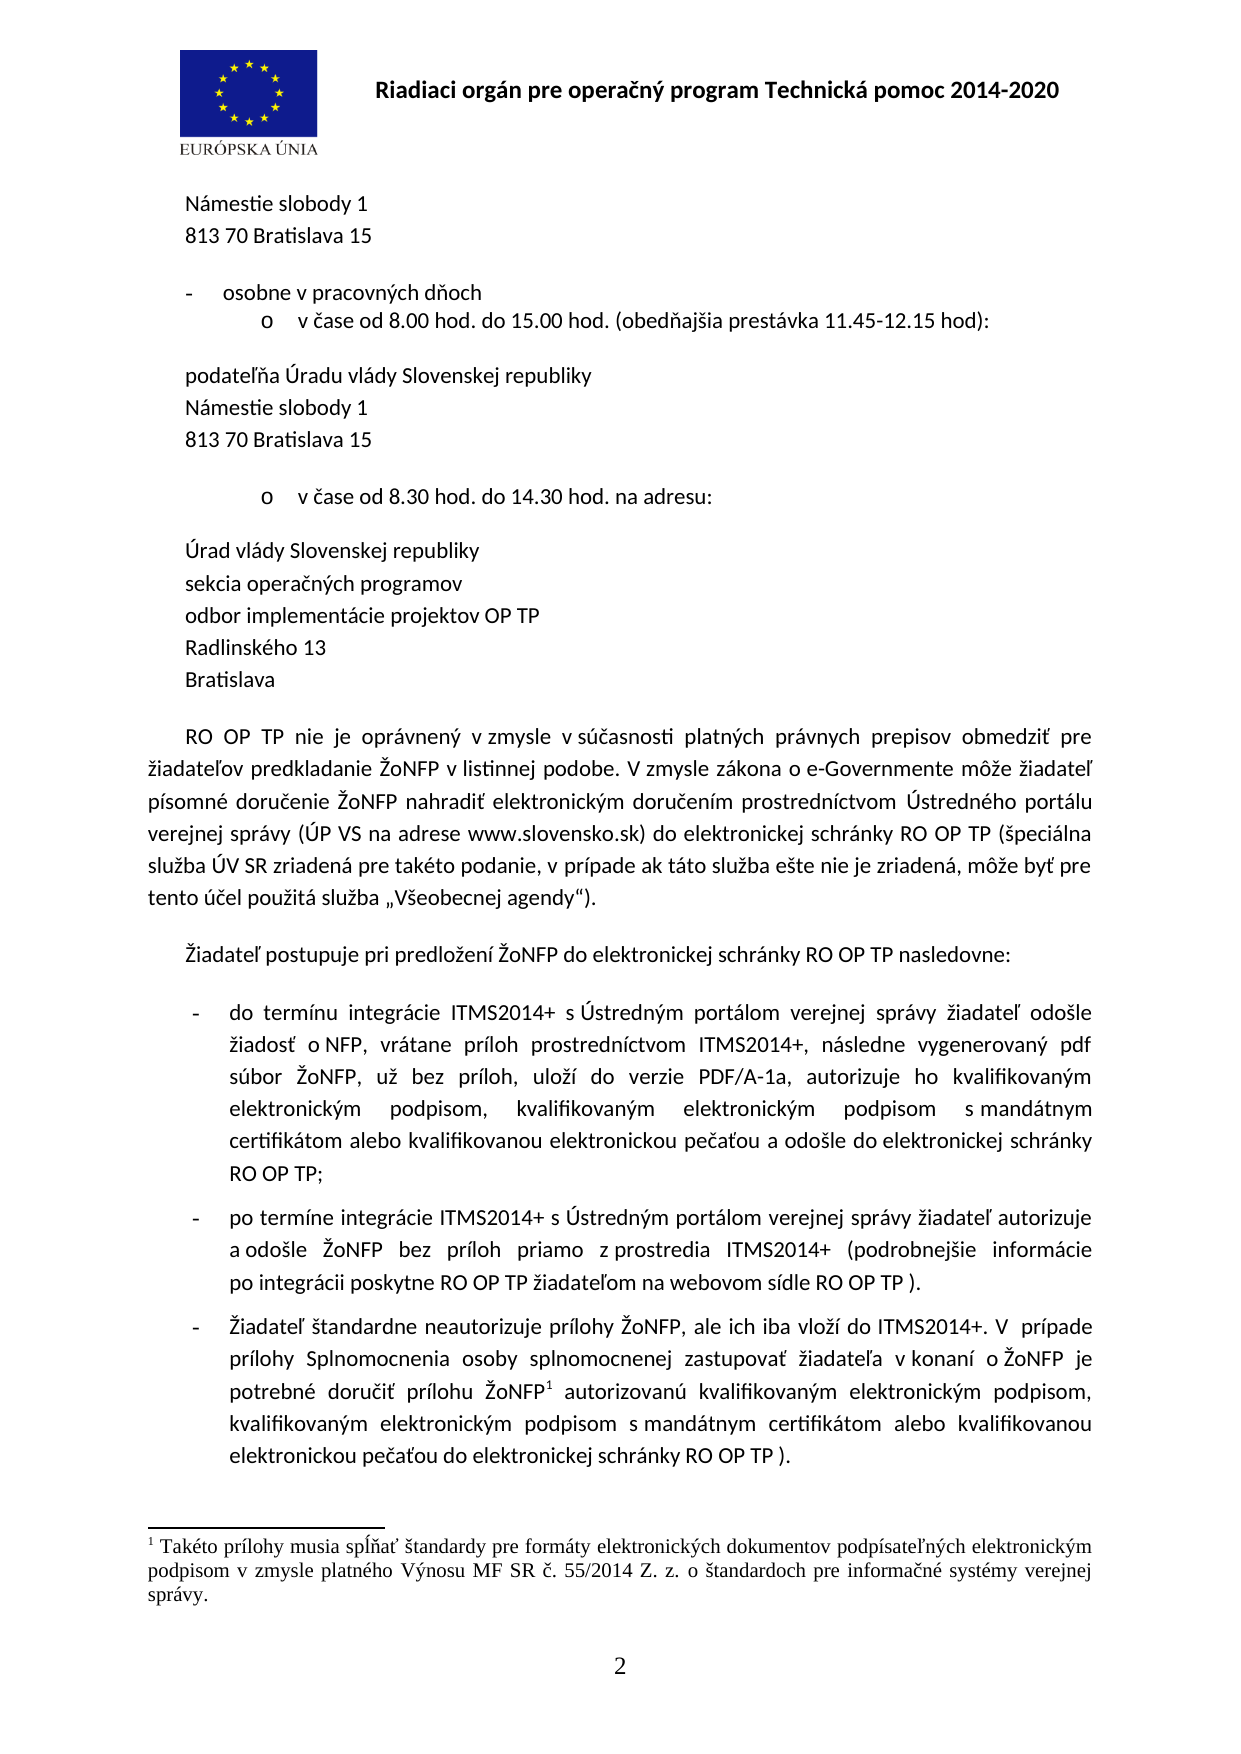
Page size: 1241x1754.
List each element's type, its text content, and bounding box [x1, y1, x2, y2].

text 813 70 Bratislava 15 [148, 425, 1093, 453]
picture [179, 50, 318, 155]
text 813 70 Bratislava 15 [148, 221, 1093, 249]
text Námestie slobody 1 [148, 393, 1093, 421]
list Žiadateľ štandardne neautorizuje prílohy ŽoNFP, ale ich iba vloží do ITMS2014+. V prípade prílohy Splnomocnenia osoby splnomocnenej zastupovať žiadateľa v konaní o ŽoNFP je potrebné doručiť prílohu ŽoNFP autorizovanú kvalifikovaným elektronickým podpisom, kvalifikovaným elektronickým podpisom s mandátnym certifikátom alebo kvalifikovanou elektronickou pečaťou do elektronickej schránky RO OP TP ). [192, 1312, 1093, 1469]
list v čase od 8.30 hod. do 14.30 hod. na adresu: [260, 482, 1093, 511]
text RO OP TP nie je oprávnený v zmysle v súčasnosti platných právnych prepisov obmedziť pre žiadateľov predkladanie ŽoNFP v listinnej podobe. V zmysle zákona o e-Governmente môže žiadateľ písomné doručenie ŽoNFP nahradiť elektronickým doručením prostredníctvom Ústredného portálu verejnej správy (ÚP VS na adrese www.slovensko.sk) do elektronickej schránky RO OP TP (špeciálna služba ÚV SR zriadená pre takéto podanie, v prípade ak táto služba ešte nie je zriadená, môže byť pre tento účel použitá služba „Všeobecnej agendy“). [148, 722, 1093, 911]
text sekcia operačných programov [148, 569, 1093, 597]
text odbor implementácie projektov OP TP [148, 601, 1093, 629]
text Úrad vlády Slovenskej republiky [148, 536, 1093, 564]
list po termíne integrácie ITMS2014+ s Ústredným portálom verejnej správy žiadateľ autorizuje a odošle ŽoNFP bez príloh priamo z prostredia ITMS2014+ (podrobnejšie informácie po integrácii poskytne RO OP TP žiadateľom na webovom sídle RO OP TP ). [192, 1203, 1093, 1296]
list osobne v pracovných dňoch [185, 278, 1093, 307]
text Radlinského 13 [148, 633, 1093, 661]
text Bratislava [148, 665, 1093, 693]
text Žiadateľ postupuje pri predložení ŽoNFP do elektronickej schránky RO OP TP nasledovne: [148, 941, 1093, 968]
text Námestie slobody 1 [148, 161, 1093, 217]
list v čase od 8.00 hod. do 15.00 hod. (obedňajšia prestávka 11.45-12.15 hod): [260, 307, 1093, 336]
text podateľňa Úradu vlády Slovenskej republiky [148, 361, 1093, 389]
list do termínu integrácie ITMS2014+ s Ústredným portálom verejnej správy žiadateľ odošle žiadosť o NFP, vrátane príloh prostredníctvom ITMS2014+, následne vygenerovaný pdf súbor ŽoNFP, už bez príloh, uloží do verzie PDF/A-1a, autorizuje ho kvalifikovaným elektronickým podpisom, kvalifikovaným elektronickým podpisom s mandátnym certifikátom alebo kvalifikovanou elektronickou pečaťou a odošle do elektronickej schránky RO OP TP; [192, 998, 1093, 1187]
